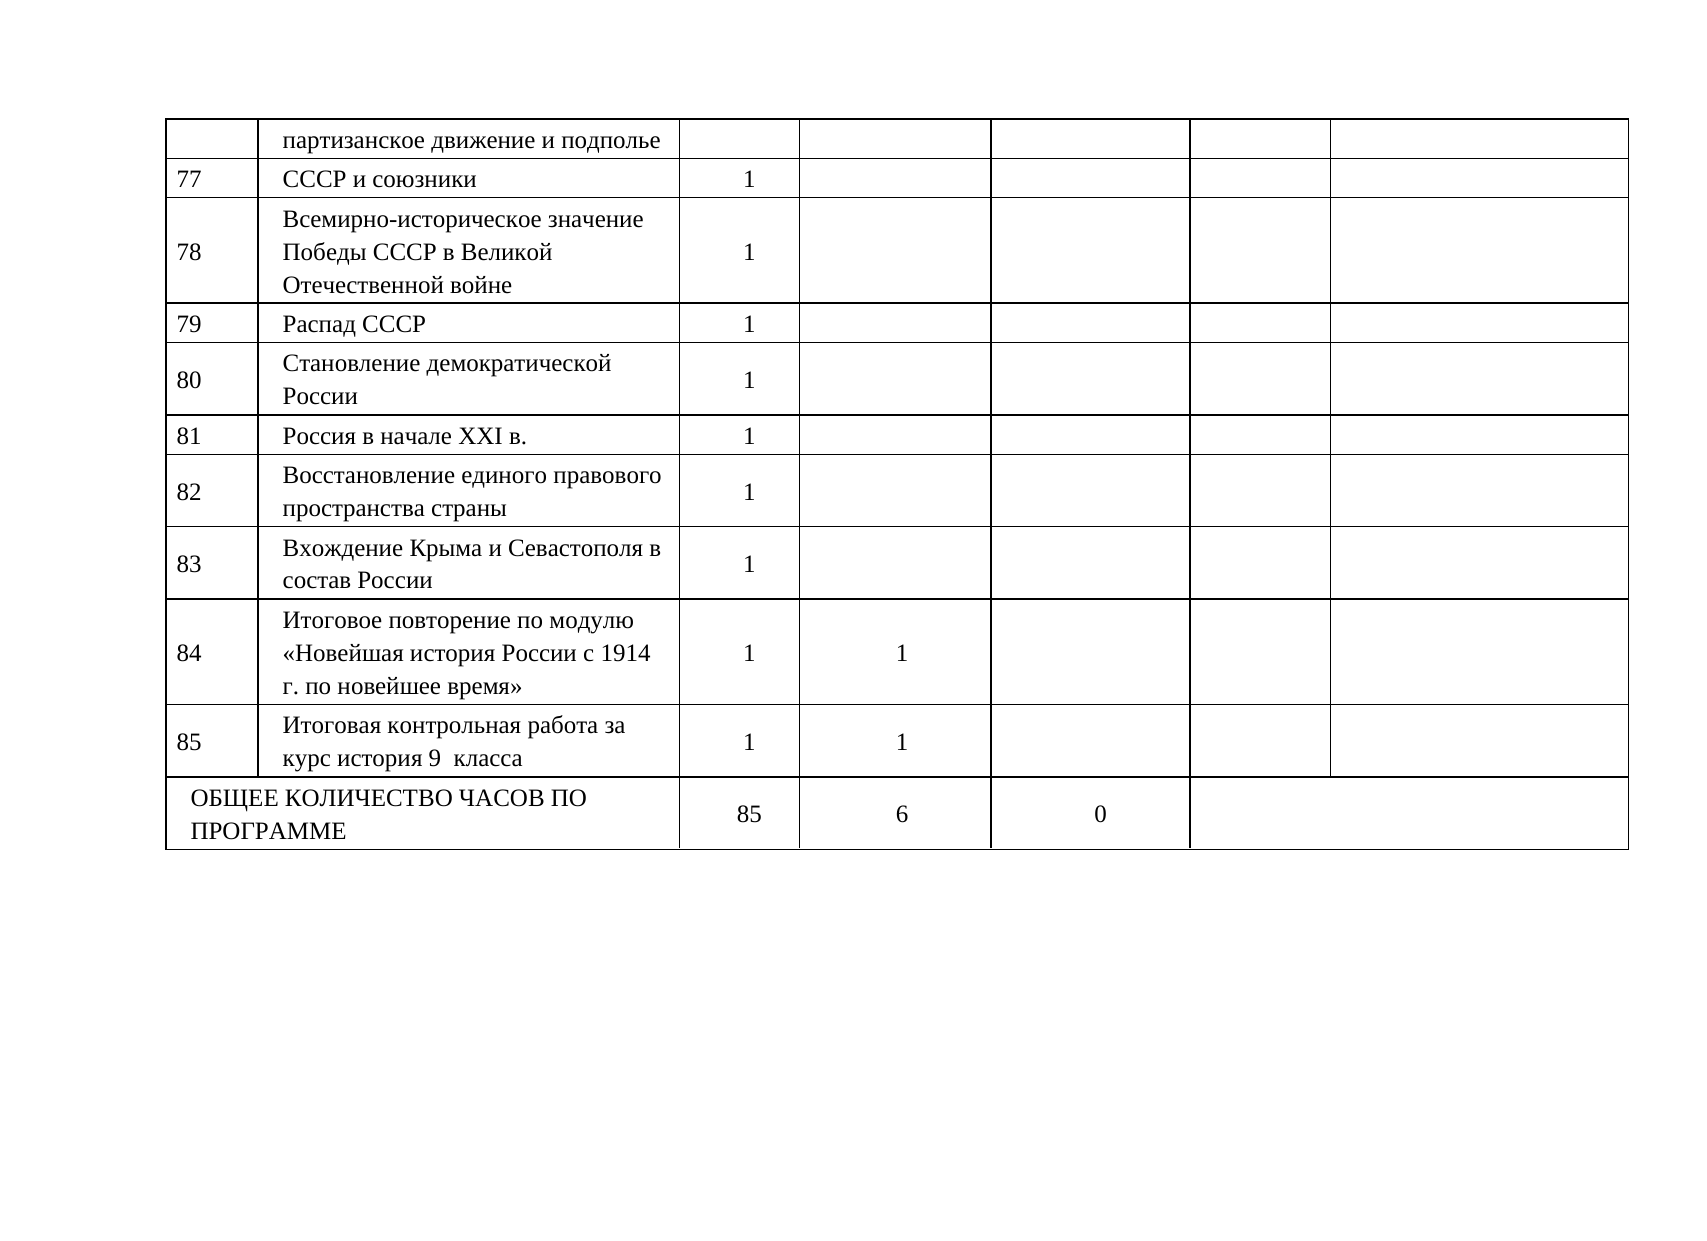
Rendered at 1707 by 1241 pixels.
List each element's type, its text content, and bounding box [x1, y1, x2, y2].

table_cell 85 [680, 778, 799, 848]
table_cell [800, 304, 990, 342]
table_cell [992, 416, 1189, 453]
table_cell [992, 705, 1189, 776]
table_cell Итоговое повторение по модулю «Новейшая история России с 1914 г. по новейшее время» [259, 600, 679, 704]
table_cell [1331, 159, 1628, 197]
table_cell [1331, 198, 1628, 302]
table_cell 1 [680, 343, 799, 414]
table_cell 6 [800, 778, 990, 848]
table_cell [992, 198, 1189, 302]
table_cell [992, 343, 1189, 414]
table_cell [1331, 120, 1628, 157]
table_cell 0 [992, 778, 1189, 848]
table_cell [1331, 416, 1628, 453]
table_cell [1191, 705, 1330, 776]
table_cell 1 [800, 600, 990, 704]
table_cell Распад СССР [259, 304, 679, 342]
table_cell 85 [167, 705, 257, 776]
table_cell 1 [680, 120, 799, 157]
table_cell 78 [167, 198, 257, 302]
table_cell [259, 120, 679, 157]
table_cell 79 [167, 304, 257, 342]
table_cell Всемирно-историческое значение Победы СССР в Великой Отечественной войне [259, 198, 679, 302]
table_cell [1191, 343, 1330, 414]
table_cell 1 [680, 455, 799, 526]
table_cell Восстановление единого правового пространства страны [259, 455, 679, 526]
table_cell [992, 120, 1189, 157]
table_cell 77 [167, 159, 257, 197]
table_cell [1331, 527, 1628, 598]
table_cell [800, 416, 990, 453]
table_cell [1331, 343, 1628, 414]
table_cell [1191, 455, 1330, 526]
table_cell [800, 455, 990, 526]
table_cell 84 [167, 600, 257, 704]
table_cell Вхождение Крыма и Севастополя в состав России [259, 527, 679, 598]
table_cell 1 [680, 705, 799, 776]
table_cell [1331, 600, 1628, 704]
table_cell [1191, 778, 1628, 848]
table_cell [1331, 455, 1628, 526]
table_cell 76 [167, 120, 257, 157]
table_cell Становление демократической России [259, 343, 679, 414]
table_cell Россия в начале XXI в. [259, 416, 679, 453]
table_cell [1191, 120, 1330, 157]
table_cell 1 [680, 416, 799, 453]
table_cell 1 [680, 600, 799, 704]
table_cell СССР и союзники [259, 159, 679, 197]
table_cell [992, 304, 1189, 342]
table_cell [992, 455, 1189, 526]
table_cell [800, 198, 990, 302]
table_cell 1 [680, 304, 799, 342]
table_cell [800, 527, 990, 598]
table_cell [800, 159, 990, 197]
table_cell [1191, 416, 1330, 453]
table_cell 81 [167, 416, 257, 453]
table_cell 83 [167, 527, 257, 598]
table_cell 1 [680, 527, 799, 598]
table_cell 1 [680, 159, 799, 197]
table_cell [1331, 705, 1628, 776]
table_cell Итоговая контрольная работа за курс история 9 класса [259, 705, 679, 776]
table_cell [1191, 198, 1330, 302]
table_cell 1 [800, 705, 990, 776]
table_cell [1191, 527, 1330, 598]
table_cell [992, 159, 1189, 197]
table_cell [992, 527, 1189, 598]
table_cell [1331, 304, 1628, 342]
table_cell [1191, 600, 1330, 704]
table_cell [1191, 159, 1330, 197]
table_cell [992, 600, 1189, 704]
table_cell 80 [167, 343, 257, 414]
table_cell ОБЩЕЕ КОЛИЧЕСТВО ЧАСОВ ПО ПРОГРАММЕ [167, 778, 679, 848]
table_cell [800, 343, 990, 414]
table_cell [1191, 304, 1330, 342]
table_cell 82 [167, 455, 257, 526]
table_cell 1 [680, 198, 799, 302]
table_cell [800, 120, 990, 157]
